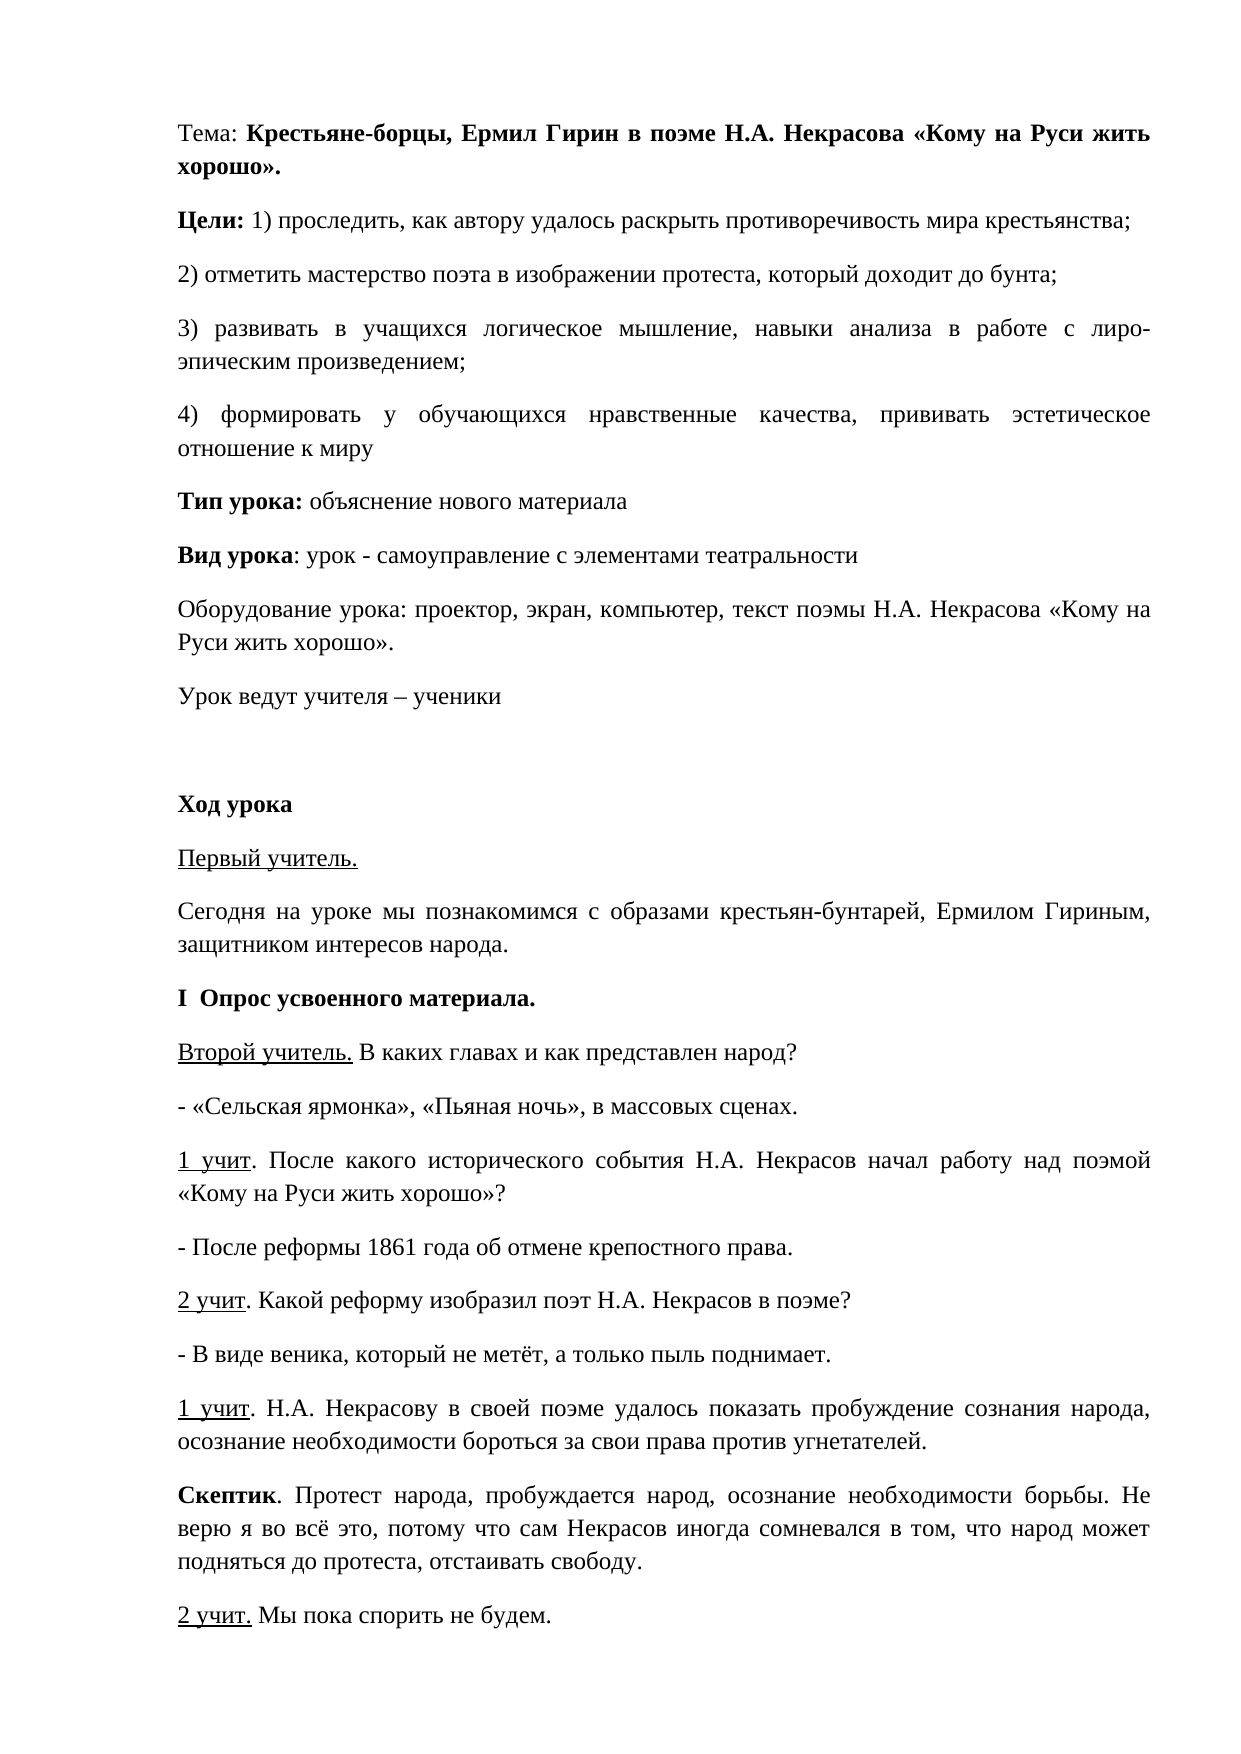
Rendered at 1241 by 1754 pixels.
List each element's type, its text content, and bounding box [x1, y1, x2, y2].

text Вид урока: урок - самоуправление с элементами театральности [177, 540, 1152, 569]
text Сегодня на уроке мы познакомимся с образами крестьян-бунтарей, Ермилом Гириным, защитником интересов народа. [177, 896, 1152, 958]
text Ход урока [177, 789, 1152, 817]
text I Опрос усвоенного материала. [177, 983, 1152, 1012]
text - В виде веника, который не метёт, а только пыль поднимает. [177, 1339, 1152, 1368]
text Цели: 1) проследить, как автору удалось раскрыть противоречивость мира крестьянства; [177, 205, 1152, 234]
text Второй учитель. В каких главах и как представлен народ? [177, 1037, 1152, 1066]
text Оборудование урока: проектор, экран, компьютер, текст поэмы Н.А. Некрасова «Кому на Руси жить хорошо». [177, 594, 1152, 656]
text 4) формировать у обучающихся нравственные качества, прививать эстетическое отношение к миру [177, 399, 1152, 461]
text Первый учитель. [177, 843, 1152, 871]
text Тема: Крестьяне-борцы, Ермил Гирин в поэме Н.А. Некрасова «Кому на Руси жить хорошо». [177, 118, 1152, 180]
text - После реформы 1861 года об отмене крепостного права. [177, 1232, 1152, 1261]
text 1 учит. После какого исторического события Н.А. Некрасов начал работу над поэмой «Кому на Руси жить хорошо»? [177, 1145, 1152, 1207]
text 3) развивать в учащихся логическое мышление, навыки анализа в работе с лиро-эпическим произведением; [177, 313, 1152, 374]
text 2 учит. Мы пока спорить не будем. [177, 1600, 1152, 1629]
text Скептик. Протест народа, пробуждается народ, осознание необходимости борьбы. Не верю я во всё это, потому что сам Некрасов иногда сомневался в том, что народ может подняться до протеста, отстаивать свободу. [177, 1480, 1152, 1575]
text - «Сельская ярмонка», «Пьяная ночь», в массовых сценах. [177, 1091, 1152, 1120]
text Тип урока: объяснение нового материала [177, 486, 1152, 515]
text 1 учит. Н.А. Некрасову в своей поэме удалось показать пробуждение сознания народа, осознание необходимости бороться за свои права против угнетателей. [177, 1393, 1152, 1455]
text 2 учит. Какой реформу изобразил поэт Н.А. Некрасов в поэме? [177, 1286, 1152, 1314]
text 2) отметить мастерство поэта в изображении протеста, который доходит до бунта; [177, 259, 1152, 288]
text Урок ведут учителя – ученики [177, 681, 1152, 710]
